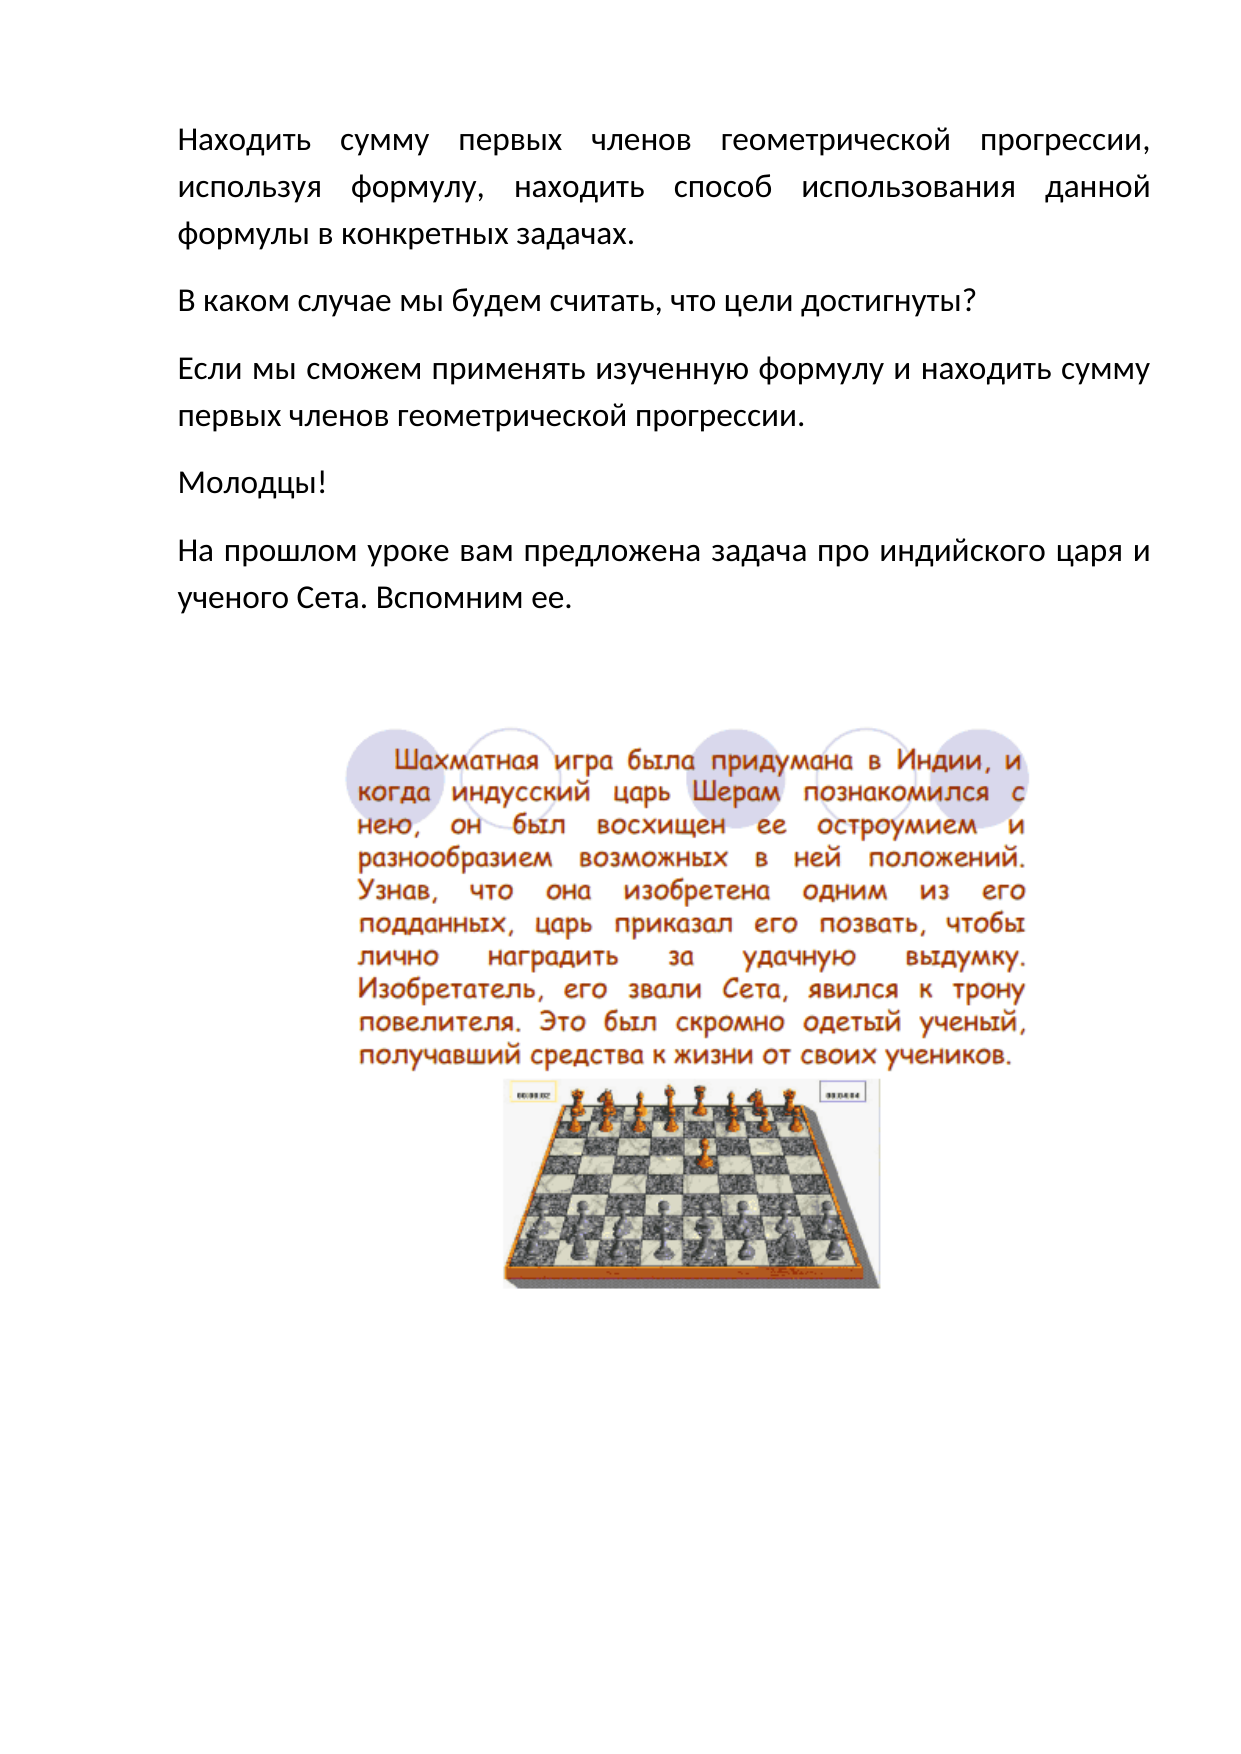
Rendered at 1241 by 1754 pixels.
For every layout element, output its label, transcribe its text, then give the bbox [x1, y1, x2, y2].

picture [251, 702, 1070, 1317]
text Молодцы! [177, 461, 1152, 502]
text Если мы сможем применять изученную формулу и находить сумму первых членов геометрической прогрессии. [177, 347, 1152, 434]
text Находить сумму первых членов геометрической прогрессии, используя формулу, находить способ использования данной формулы в конкретных задачах. [177, 118, 1152, 252]
text В каком случае мы будем считать, что цели достигнуты? [177, 279, 1152, 320]
text На прошлом уроке вам предложена задача про индийского царя и ученого Сета. Вспомним ее. [177, 529, 1152, 616]
